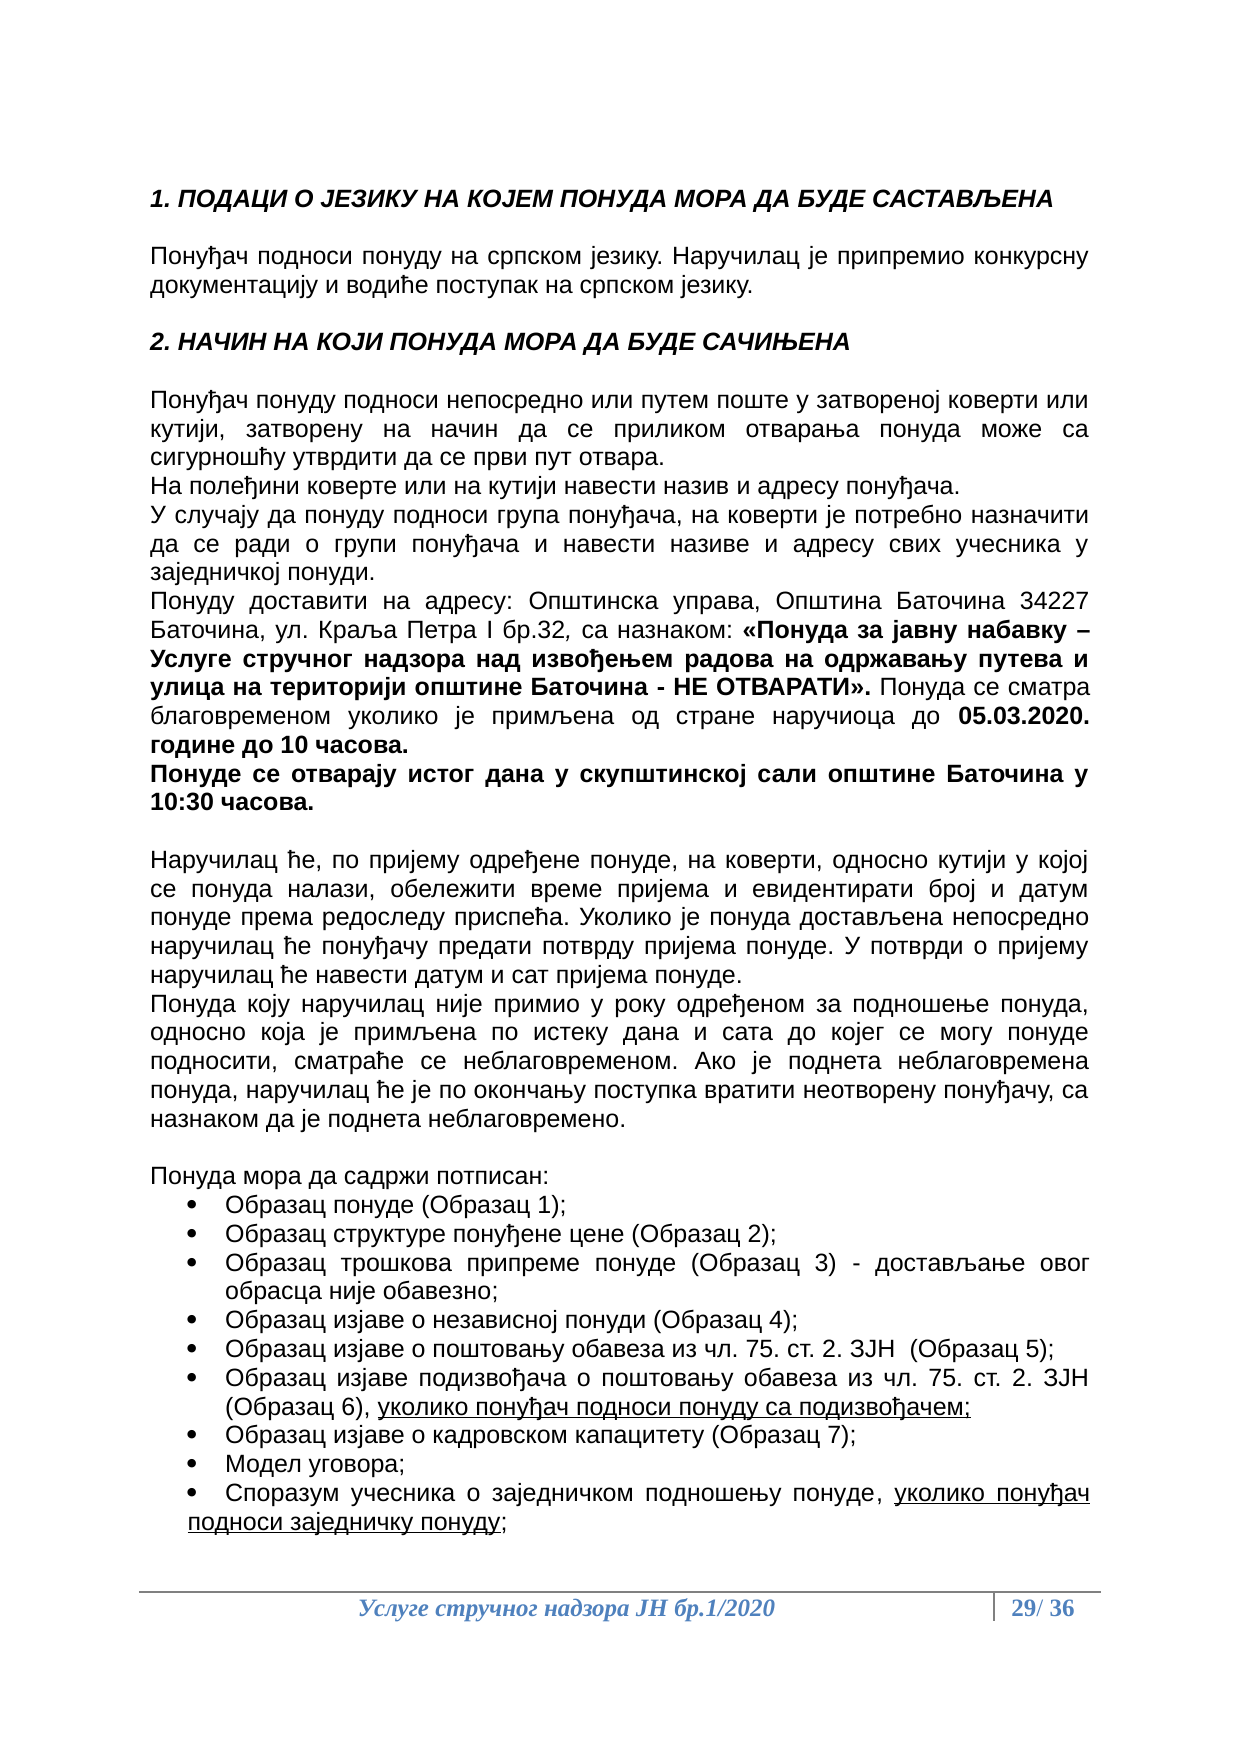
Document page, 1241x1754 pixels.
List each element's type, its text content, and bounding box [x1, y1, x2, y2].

text На полеђини коверте или на кутији навести назив и адресу понуђача. [150, 471, 1090, 500]
text Понуда мора да садржи потписан: [150, 1161, 1090, 1190]
list Образац структуре понуђене цене (Образац 2); [187, 1219, 1090, 1247]
text Понуду доставити на адресу: Општинска управа, Општина Баточина 34227 Баточина, ул. Краља Петра I бр.32, са назнаком: «Понуда за јавну набавку – Услуге стручног надзора над извођењем радова на одржавању путева и улица на територији општине Баточина - НЕ ОТВАРАТИ». Понуда се сматра благовременом уколико је примљена од стране наручиоца до 05.03.2020. године до 10 часова. [150, 586, 1090, 758]
list Образац трошкова припреме понуде (Образац 3) - достављање овог обрасца није обавезно; [187, 1247, 1090, 1305]
text Наручилац ће, по пријему одређене понуде, на коверти, односно кутији у којој се понуда налази, обележити време пријема и евидентирати број и датум понуде према редоследу приспећа. Уколико је понуда достављена непосредно наручилац ће понуђачу предати потврду пријема понуде. У потврди о пријему наручилац ће навести датум и сат пријема понуде. [150, 845, 1090, 988]
list Образац изјаве о независној понуди (Образац 4); [187, 1305, 1090, 1334]
list Образац изјаве подизвођача о поштовању обавеза из чл. 75. ст. 2. ЗЈН (Образац 6), уколико понуђач подноси понуду са подизвођачем; [187, 1363, 1090, 1420]
list Образац понуде (Образац 1); [187, 1190, 1090, 1219]
text У случају да понуду подноси група понуђача, на коверти је потребно назначити да се ради о групи понуђача и навести називе и адресу свих учесника у заједничкој понуди. [150, 500, 1090, 586]
list Споразум учесника о заједничком подношењу понуде, уколико понуђач подноси заједничку понуду; [187, 1478, 1090, 1536]
text 2. НАЧИН НА КОЈИ ПОНУДА МОРА ДА БУДЕ САЧИЊЕНА [150, 327, 1090, 356]
text Понуђач подноси понуду на српском језику. Наручилац је припремио конкурсну документацију и водиће поступак на српском језику. [150, 241, 1090, 298]
list Образац изјаве о кадровском капацитету (Образац 7); [187, 1420, 1090, 1449]
list Модел уговора; [187, 1449, 1090, 1478]
text Понуда коју наручилац није примио у року одређеном за подношење понуда, односно која је примљена по истеку дана и сата до којег се могу понуде подносити, сматраће се неблаговременом. Ако је поднета неблаговремена понуда, наручилац ће је по окончању поступка вратити неотворену понуђачу, са назнаком да је поднета неблаговремено. [150, 988, 1090, 1132]
text Понуде се отварају истог дана у скупштинској сали општине Баточина у 10:30 часова. [150, 758, 1090, 816]
list Образац изјаве о поштовању обавеза из чл. 75. ст. 2. ЗЈН (Образац 5); [187, 1334, 1090, 1363]
text Понуђач понуду подноси непосредно или путем поште у затвореној коверти или кутији, затворену на начин да се приликом отварања понуда може са сигурношћу утврдити да се први пут отвара. [150, 385, 1090, 471]
text 1. ПОДАЦИ О ЈЕЗИКУ НА КОЈЕМ ПОНУДА МОРА ДА БУДЕ САСТАВЉЕНА [150, 183, 1090, 212]
